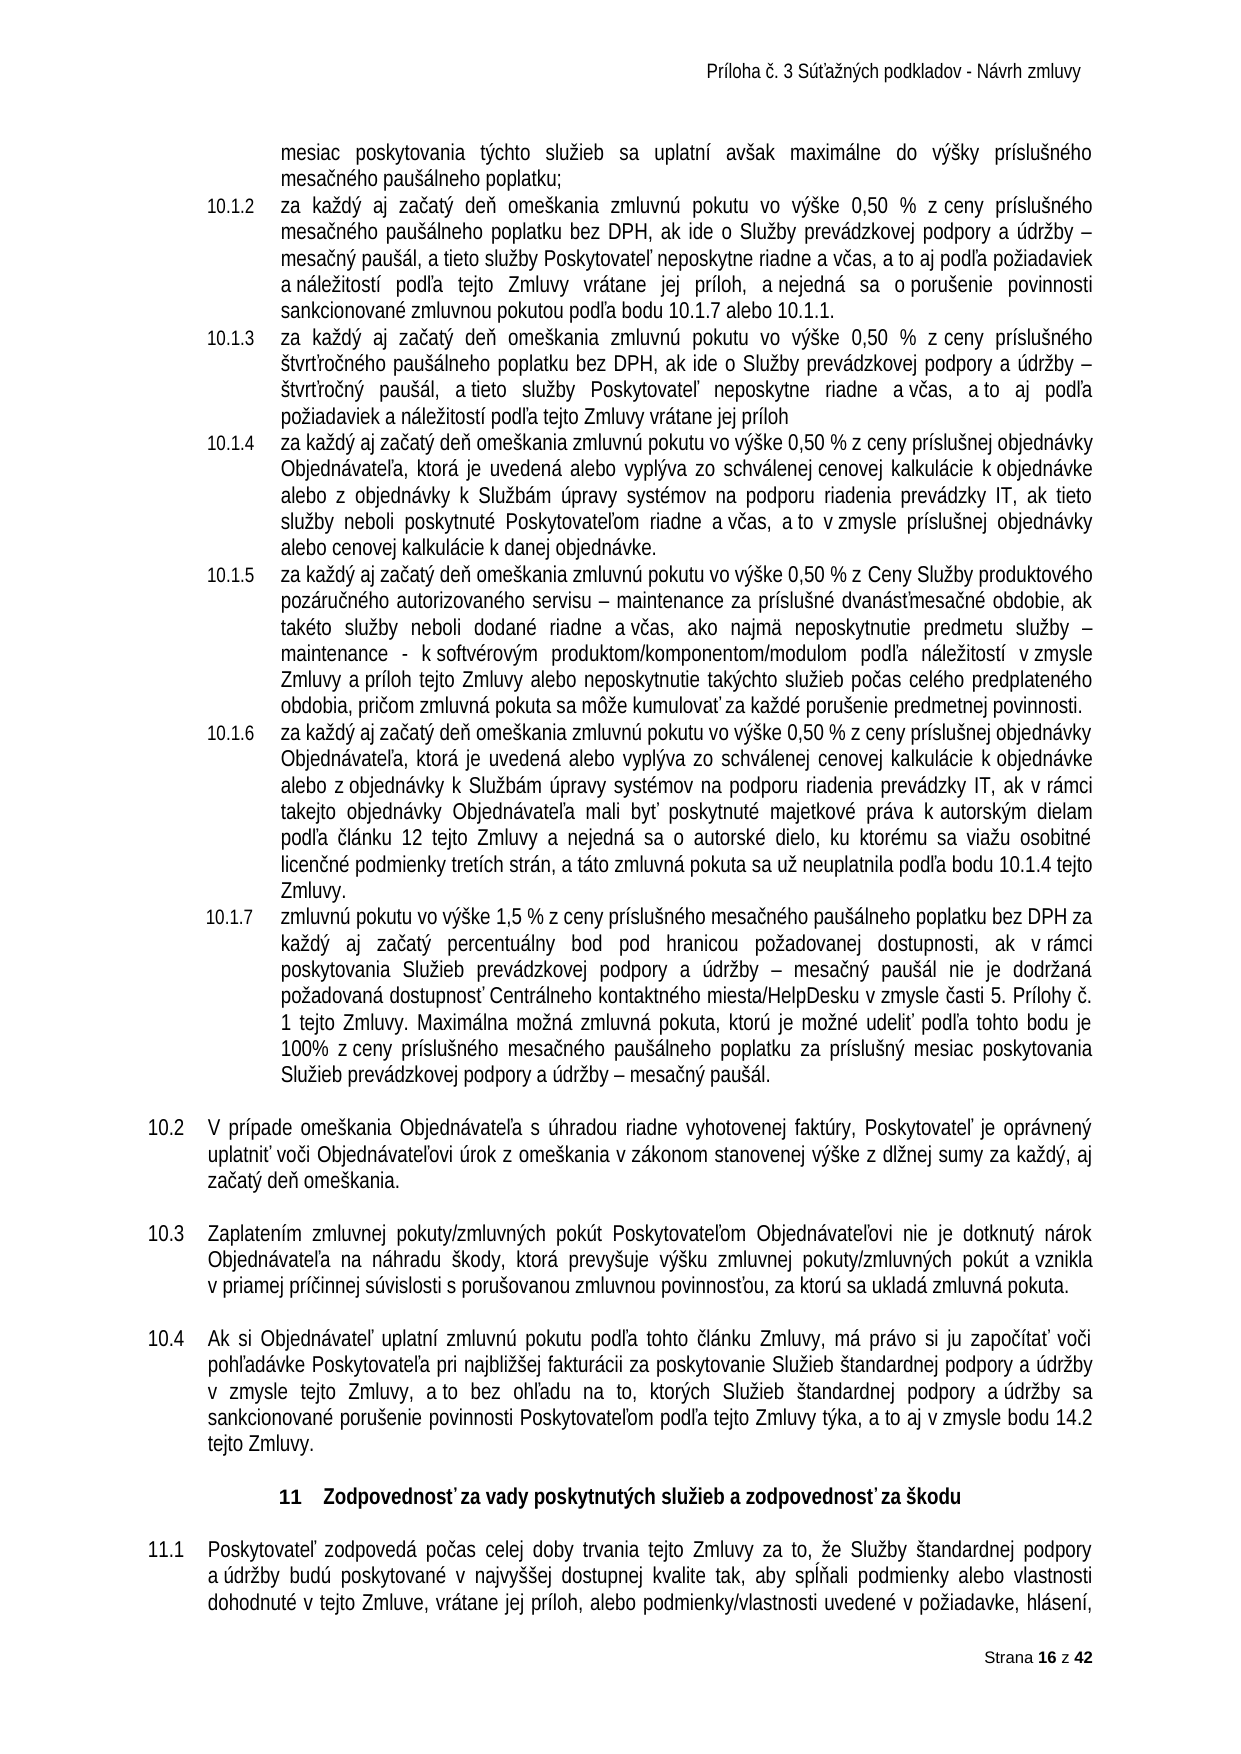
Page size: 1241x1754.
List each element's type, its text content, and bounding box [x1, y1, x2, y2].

list Ak si Objednávateľ uplatní zmluvnú pokutu podľa tohto článku Zmluvy, má právo si ju započítať voči pohľadávke Poskytovateľa pri najbližšej fakturácii za poskytovanie Služieb štandardnej podpory a údržby v zmysle tejto Zmluvy, a to bez ohľadu na to, ktorých Služieb štandardnej podpory a údržby sa sankcionované porušenie povinnosti Poskytovateľom podľa tejto Zmluvy týka, a to aj v zmysle bodu 14.2 tejto Zmluvy. [148, 1325, 1092, 1457]
list za každý aj začatý deň omeškania zmluvnú pokutu vo výške 0,50 % z ceny príslušnej objednávky Objednávateľa, ktorá je uvedená alebo vyplýva zo schválenej cenovej kalkulácie k objednávke alebo z objednávky k Službám úpravy systémov na podporu riadenia prevádzky IT, ak v rámci takejto objednávky Objednávateľa mali byť poskytnuté majetkové práva k autorským dielam podľa článku 12 tejto Zmluvy a nejedná sa o autorské dielo, ku ktorému sa viažu osobitné licenčné podmienky tretích strán, a táto zmluvná pokuta sa už neuplatnila podľa bodu 10.1.4 tejto Zmluvy. [207, 719, 1092, 903]
list za každý aj začatý deň omeškania zmluvnú pokutu vo výške 0,50 % z Ceny Služby produktového pozáručného autorizovaného servisu – maintenance za príslušné dvanásťmesačné obdobie, ak takéto služby neboli dodané riadne a včas, ako najmä neposkytnutie predmetu služby – maintenance - k softvérovým produktom/komponentom/modulom podľa náležitostí v zmysle Zmluvy a príloh tejto Zmluvy alebo neposkytnutie takýchto služieb počas celého predplateného obdobia, pričom zmluvná pokuta sa môže kumulovať za každé porušenie predmetnej povinnosti. [207, 561, 1092, 719]
list V prípade omeškania Objednávateľa s úhradou riadne vyhotovenej faktúry, Poskytovateľ je oprávnený uplatniť voči Objednávateľovi úrok z omeškania v zákonom stanovenej výške z dlžnej sumy za každý, aj začatý deň omeškania. [148, 1114, 1092, 1193]
list za každý aj začatý deň omeškania zmluvnú pokutu vo výške 0,50 % z ceny príslušnej objednávky Objednávateľa, ktorá je uvedená alebo vyplýva zo schválenej cenovej kalkulácie k objednávke alebo z objednávky k Službám úpravy systémov na podporu riadenia prevádzky IT, ak tieto služby neboli poskytnuté Poskytovateľom riadne a včas, a to v zmysle príslušnej objednávky alebo cenovej kalkulácie k danej objednávke. [207, 429, 1092, 561]
list za každý aj začatý deň omeškania zmluvnú pokutu vo výške 0,50 % z ceny príslušného štvrťročného paušálneho poplatku bez DPH, ak ide o Služby prevádzkovej podpory a údržby – štvrťročný paušál, a tieto služby Poskytovateľ neposkytne riadne a včas, a to aj podľa požiadaviek a náležitostí podľa tejto Zmluvy vrátane jej príloh [207, 323, 1092, 429]
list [207, 139, 1092, 192]
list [148, 1536, 1092, 1615]
list zmluvnú pokutu vo výške 1,5 % z ceny príslušného mesačného paušálneho poplatku bez DPH za každý aj začatý percentuálny bod pod hranicou požadovanej dostupnosti, ak v rámci poskytovania Služieb prevádzkovej podpory a údržby – mesačný paušál nie je dodržaná požadovaná dostupnosť Centrálneho kontaktného miesta/HelpDesku v zmysle časti 5. Prílohy č. 1 tejto Zmluvy. Maximálna možná zmluvná pokuta, ktorú je možné udeliť podľa tohto bodu je 100% z ceny príslušného mesačného paušálneho poplatku za príslušný mesiac poskytovania Služieb prevádzkovej podpory a údržby – mesačný paušál. [206, 903, 1092, 1088]
list Zaplatením zmluvnej pokuty/zmluvných pokút Poskytovateľom Objednávateľovi nie je dotknutý nárok Objednávateľa na náhradu škody, ktorá prevyšuje výšku zmluvnej pokuty/zmluvných pokút a vznikla v priamej príčinnej súvislosti s porušovanou zmluvnou povinnosťou, za ktorú sa ukladá zmluvná pokuta. [148, 1219, 1092, 1299]
list Zodpovednosť za vady poskytnutých služieb a zodpovednosť za škodu [148, 1483, 1092, 1509]
list za každý aj začatý deň omeškania zmluvnú pokutu vo výške 0,50 % z ceny príslušného mesačného paušálneho poplatku bez DPH, ak ide o Služby prevádzkovej podpory a údržby – mesačný paušál, a tieto služby Poskytovateľ neposkytne riadne a včas, a to aj podľa požiadaviek a náležitostí podľa tejto Zmluvy vrátane jej príloh, a nejedná sa o porušenie povinnosti sankcionované zmluvnou pokutou podľa bodu 10.1.7 alebo 10.1.1. [207, 192, 1092, 323]
